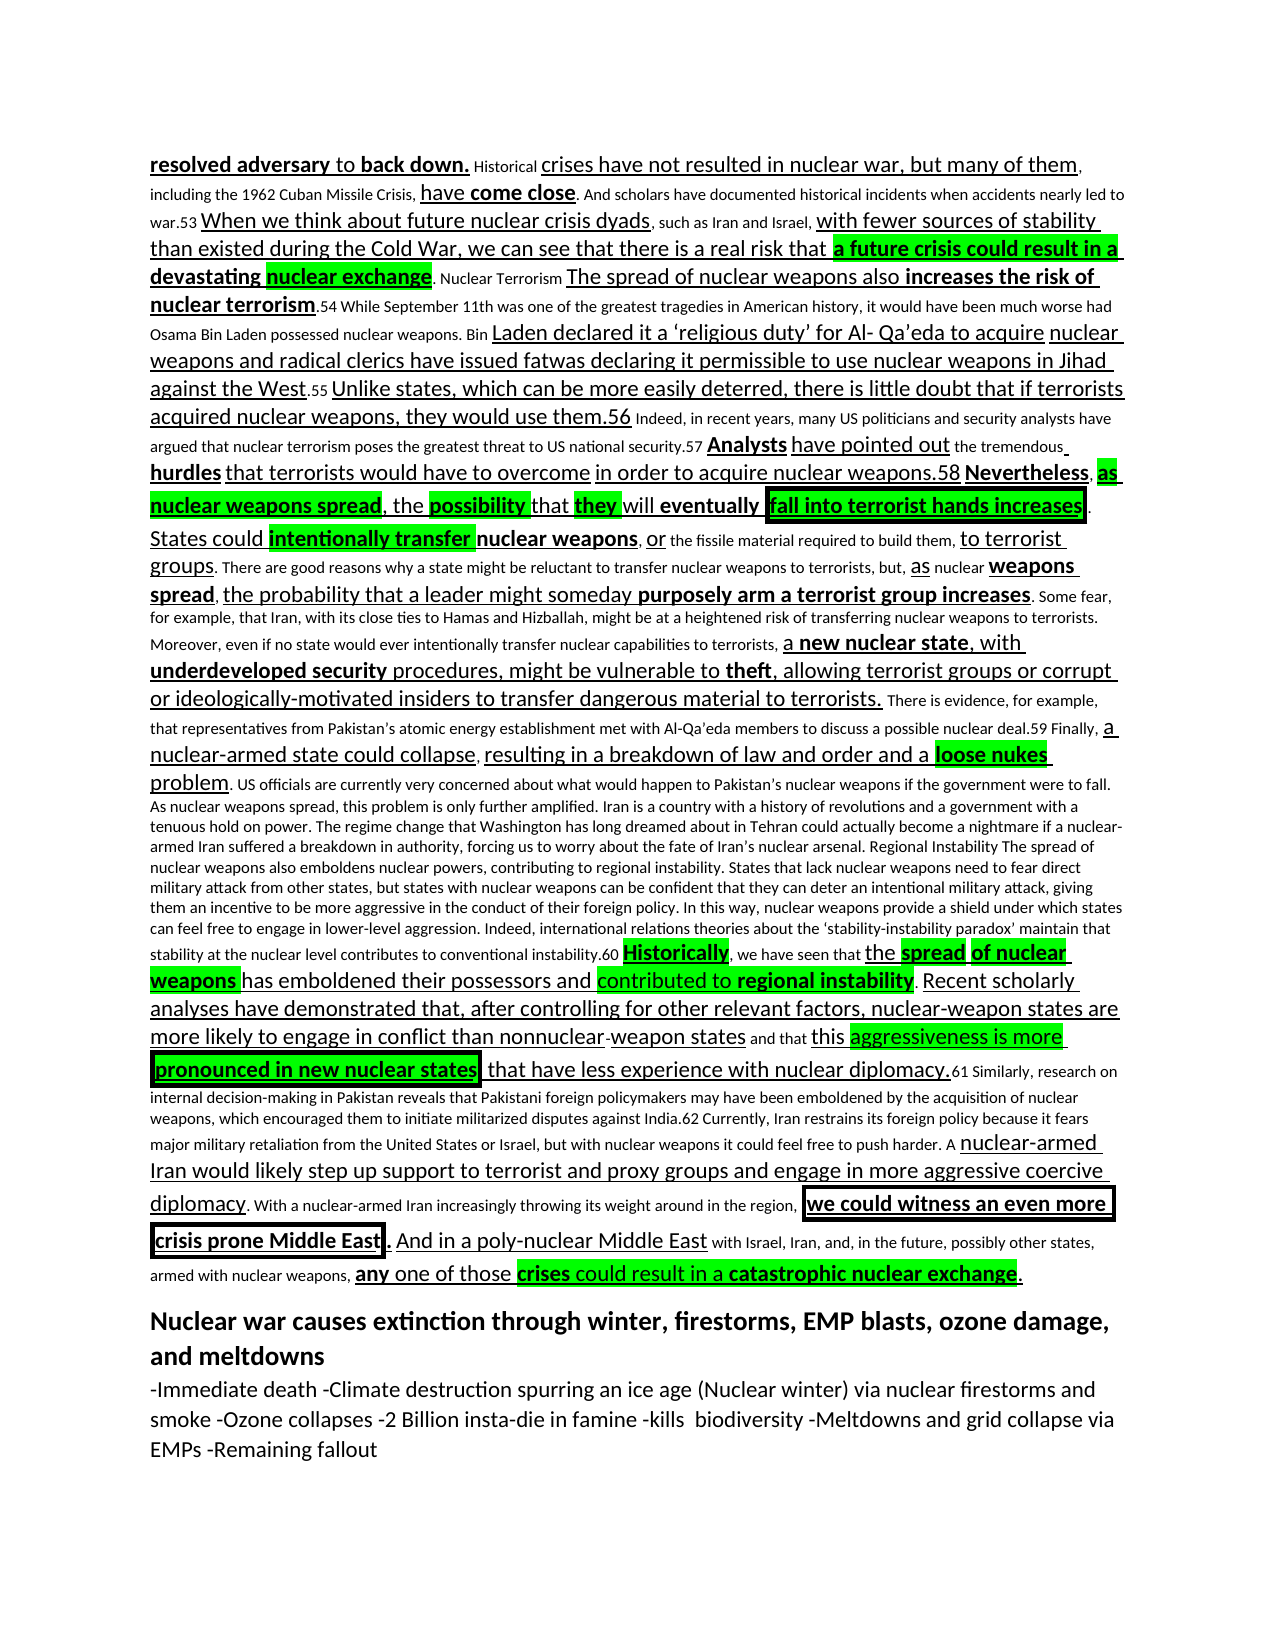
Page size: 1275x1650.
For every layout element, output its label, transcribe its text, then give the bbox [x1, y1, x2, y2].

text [150, 150, 1125, 1287]
text -Immediate death -Climate destruction spurring an ice age (Nuclear winter) via nuclear firestorms and smoke -Ozone collapses -2 Billion insta-die in famine -kills biodiversity -Meltdowns and grid collapse via EMPs -Remaining fallout [150, 1375, 1125, 1464]
text Nuclear war causes extinction through winter, firestorms, EMP blasts, ozone damage, and meltdowns [150, 1304, 1125, 1373]
